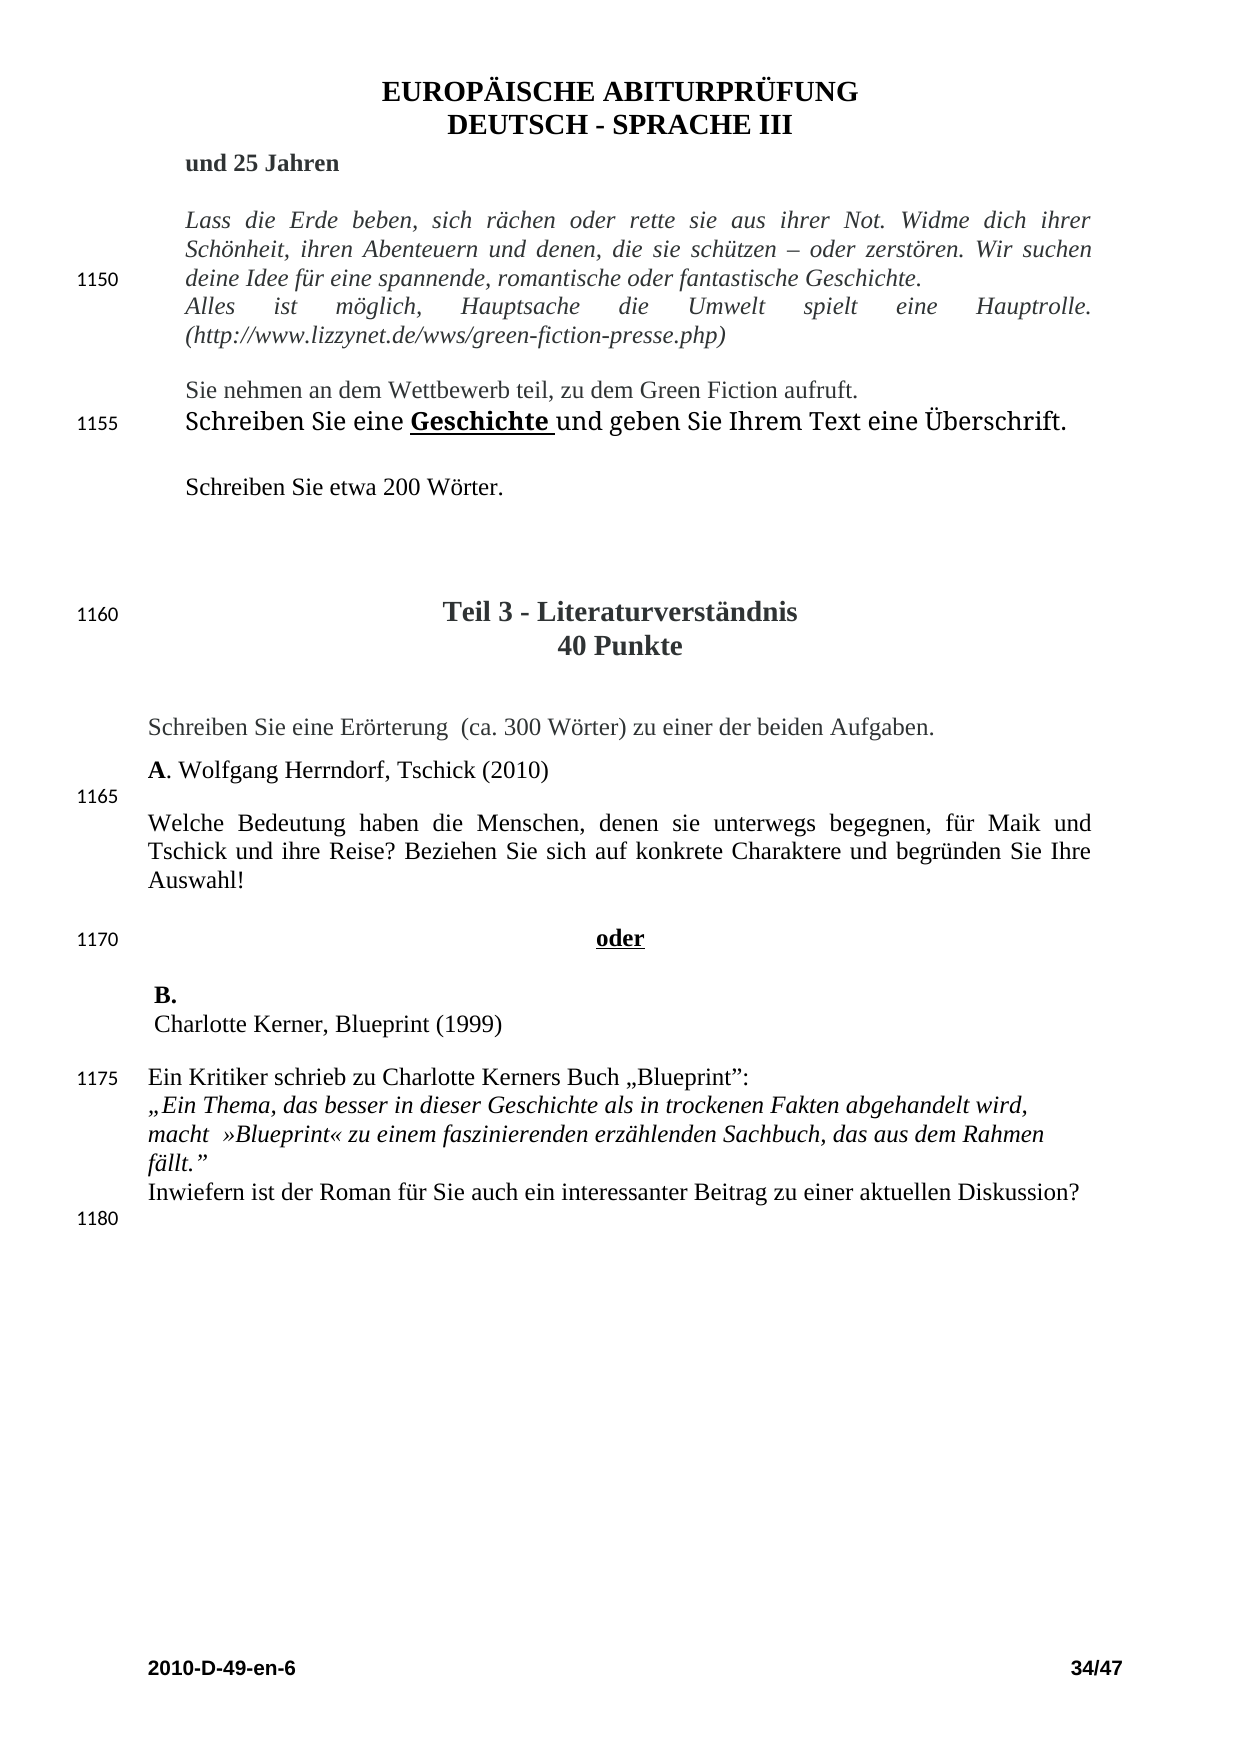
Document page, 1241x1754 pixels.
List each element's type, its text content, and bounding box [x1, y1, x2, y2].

text B. [148, 980, 1093, 1009]
text Lass die Erde beben, sich rächen oder rette sie aus ihrer Not. Widme dich ihrer Schönheit, ihren Abenteuern und denen, die sie schützen – oder zerstören. Wir suchen deine Idee für eine spannende, romantische oder fantastische Geschichte. [185, 205, 1093, 291]
text Inwiefern ist der Roman für Sie auch ein interessanter Beitrag zu einer aktuellen Diskussion? [148, 1177, 1093, 1205]
text Ein Kritiker schrieb zu Charlotte Kerners Buch „Blueprint”: [148, 1062, 1093, 1090]
text „Ein Thema, das besser in dieser Geschichte als in trockenen Fakten abgehandelt wird, macht »Blueprint« zu einem faszinierenden erzählenden Sachbuch, das aus dem Rahmen fällt.” [148, 1090, 1093, 1177]
text Welche Bedeutung haben die Menschen, denen sie unterwegs begegnen, für Maik und Tschick und ihre Reise? Beziehen Sie sich auf konkrete Charaktere und begründen Sie Ihre Auswahl! [148, 808, 1093, 894]
text oder [148, 923, 1093, 951]
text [185, 148, 1093, 176]
text A. Wolfgang Herrndorf, Tschick (2010) [148, 755, 1093, 783]
text Sie nehmen an dem Wettbewerb teil, zu dem Green Fiction aufruft. [148, 375, 1093, 404]
text Charlotte Kerner, Blueprint (1999) [148, 1009, 1093, 1038]
text 40 Punkte [148, 628, 1093, 661]
text Schreiben Sie etwa 200 Wörter. [185, 472, 1093, 501]
text Schreiben Sie eine Geschichte und geben Sie Ihrem Text eine Überschrift. [148, 404, 1093, 438]
text Schreiben Sie eine Erörterung (ca. 300 Wörter) zu einer der beiden Aufgaben. [148, 712, 1093, 740]
text Alles ist möglich, Hauptsache die Umwelt spielt eine Hauptrolle. (http://www.lizzynet.de/wws/green-fiction-presse.php) [185, 291, 1093, 349]
text Teil 3 - Literaturverständnis [148, 594, 1093, 628]
